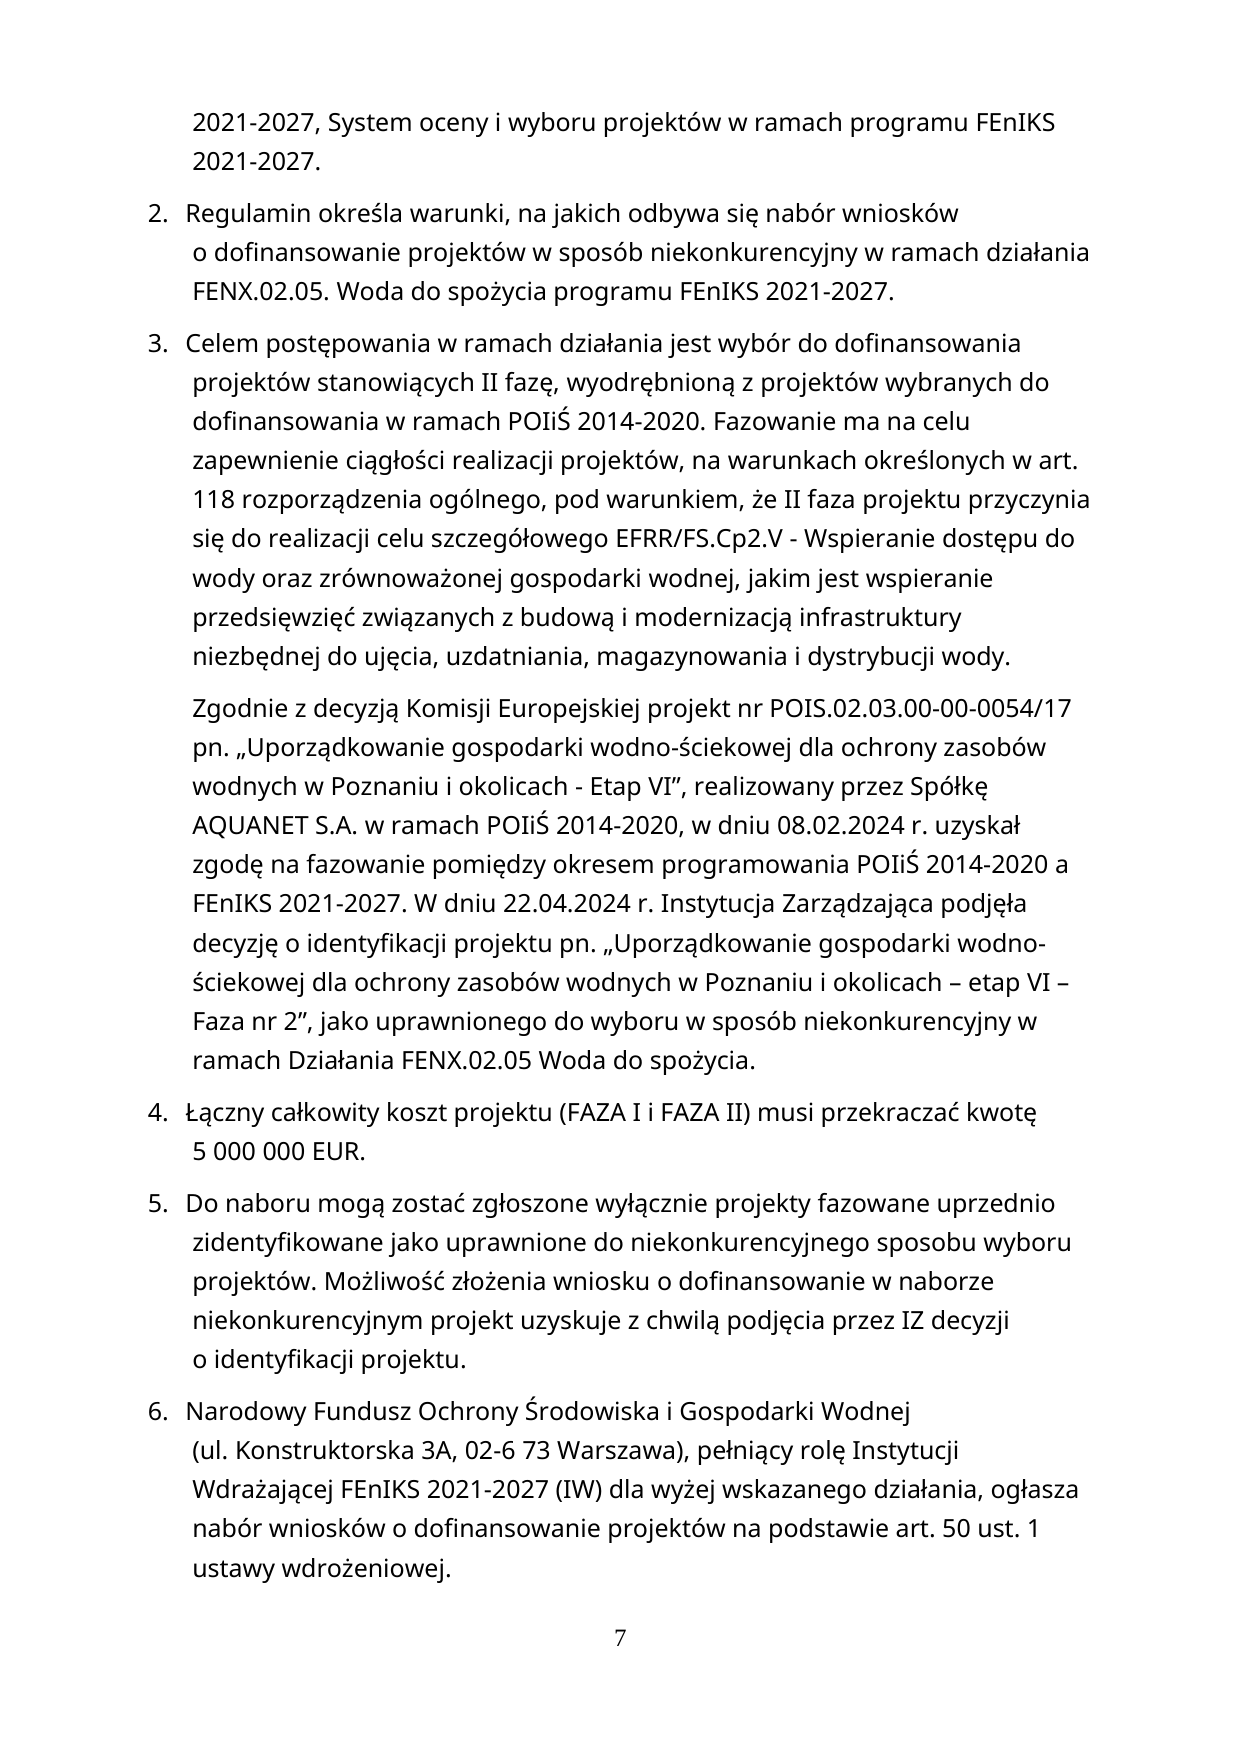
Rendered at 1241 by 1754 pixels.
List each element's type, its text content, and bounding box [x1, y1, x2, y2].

list Narodowy Fundusz Ochrony Środowiska i Gospodarki Wodnej (ul. Konstruktorska 3A, 02-6 73 Warszawa), pełniący rolę Instytucji Wdrażającej FEnIKS 2021-2027 (IW) dla wyżej wskazanego działania, ogłasza nabór wniosków o dofinansowanie projektów na podstawie art. 50 ust. 1 ustawy wdrożeniowej. [148, 1393, 1092, 1584]
list Do naboru mogą zostać zgłoszone wyłącznie projekty fazowane uprzednio zidentyfikowane jako uprawnione do niekonkurencyjnego sposobu wyboru projektów. Możliwość złożenia wniosku o dofinansowanie w naborze niekonkurencyjnym projekt uzyskuje z chwilą podjęcia przez IZ decyzji o identyfikacji projektu. [148, 1185, 1092, 1376]
list Łączny całkowity koszt projektu (FAZA I i FAZA II) musi przekraczać kwotę 5 000 000 EUR. [148, 1094, 1092, 1168]
list Regulamin określa warunki, na jakich odbywa się nabór wniosków o dofinansowanie projektów w sposób niekonkurencyjny w ramach działania FENX.02.05. Woda do spożycia programu FEnIKS 2021-2027. [148, 195, 1092, 308]
list Zgodnie z decyzją Komisji Europejskiej projekt nr POIS.02.03.00-00-0054/17 pn. „Uporządkowanie gospodarki wodno-ściekowej dla ochrony zasobów wodnych w Poznaniu i okolicach - Etap VI”, realizowany przez Spółkę AQUANET S.A. w ramach POIiŚ 2014-2020, w dniu 08.02.2024 r. uzyskał zgodę na fazowanie pomiędzy okresem programowania POIiŚ 2014-2020 a FEnIKS 2021-2027. W dniu 22.04.2024 r. Instytucja Zarządzająca podjęła decyzję o identyfikacji projektu pn. „Uporządkowanie gospodarki wodno-ściekowej dla ochrony zasobów wodnych w Poznaniu i okolicach – etap VI –Faza nr 2”, jako uprawnionego do wyboru w sposób niekonkurencyjny w ramach Działania FENX.02.05 Woda do spożycia. [192, 690, 1092, 1077]
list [148, 104, 1092, 178]
list Celem postępowania w ramach działania jest wybór do dofinansowania projektów stanowiących II fazę, wyodrębnioną z projektów wybranych do dofinansowania w ramach POIiŚ 2014-2020. Fazowanie ma na celu zapewnienie ciągłości realizacji projektów, na warunkach określonych w art. 118 rozporządzenia ogólnego, pod warunkiem, że II faza projektu przyczynia się do realizacji celu szczegółowego EFRR/FS.Cp2.V - Wspieranie dostępu do wody oraz zrównoważonej gospodarki wodnej, jakim jest wspieranie przedsięwzięć związanych z budową i modernizacją infrastruktury niezbędnej do ujęcia, uzdatniania, magazynowania i dystrybucji wody. [148, 325, 1092, 673]
